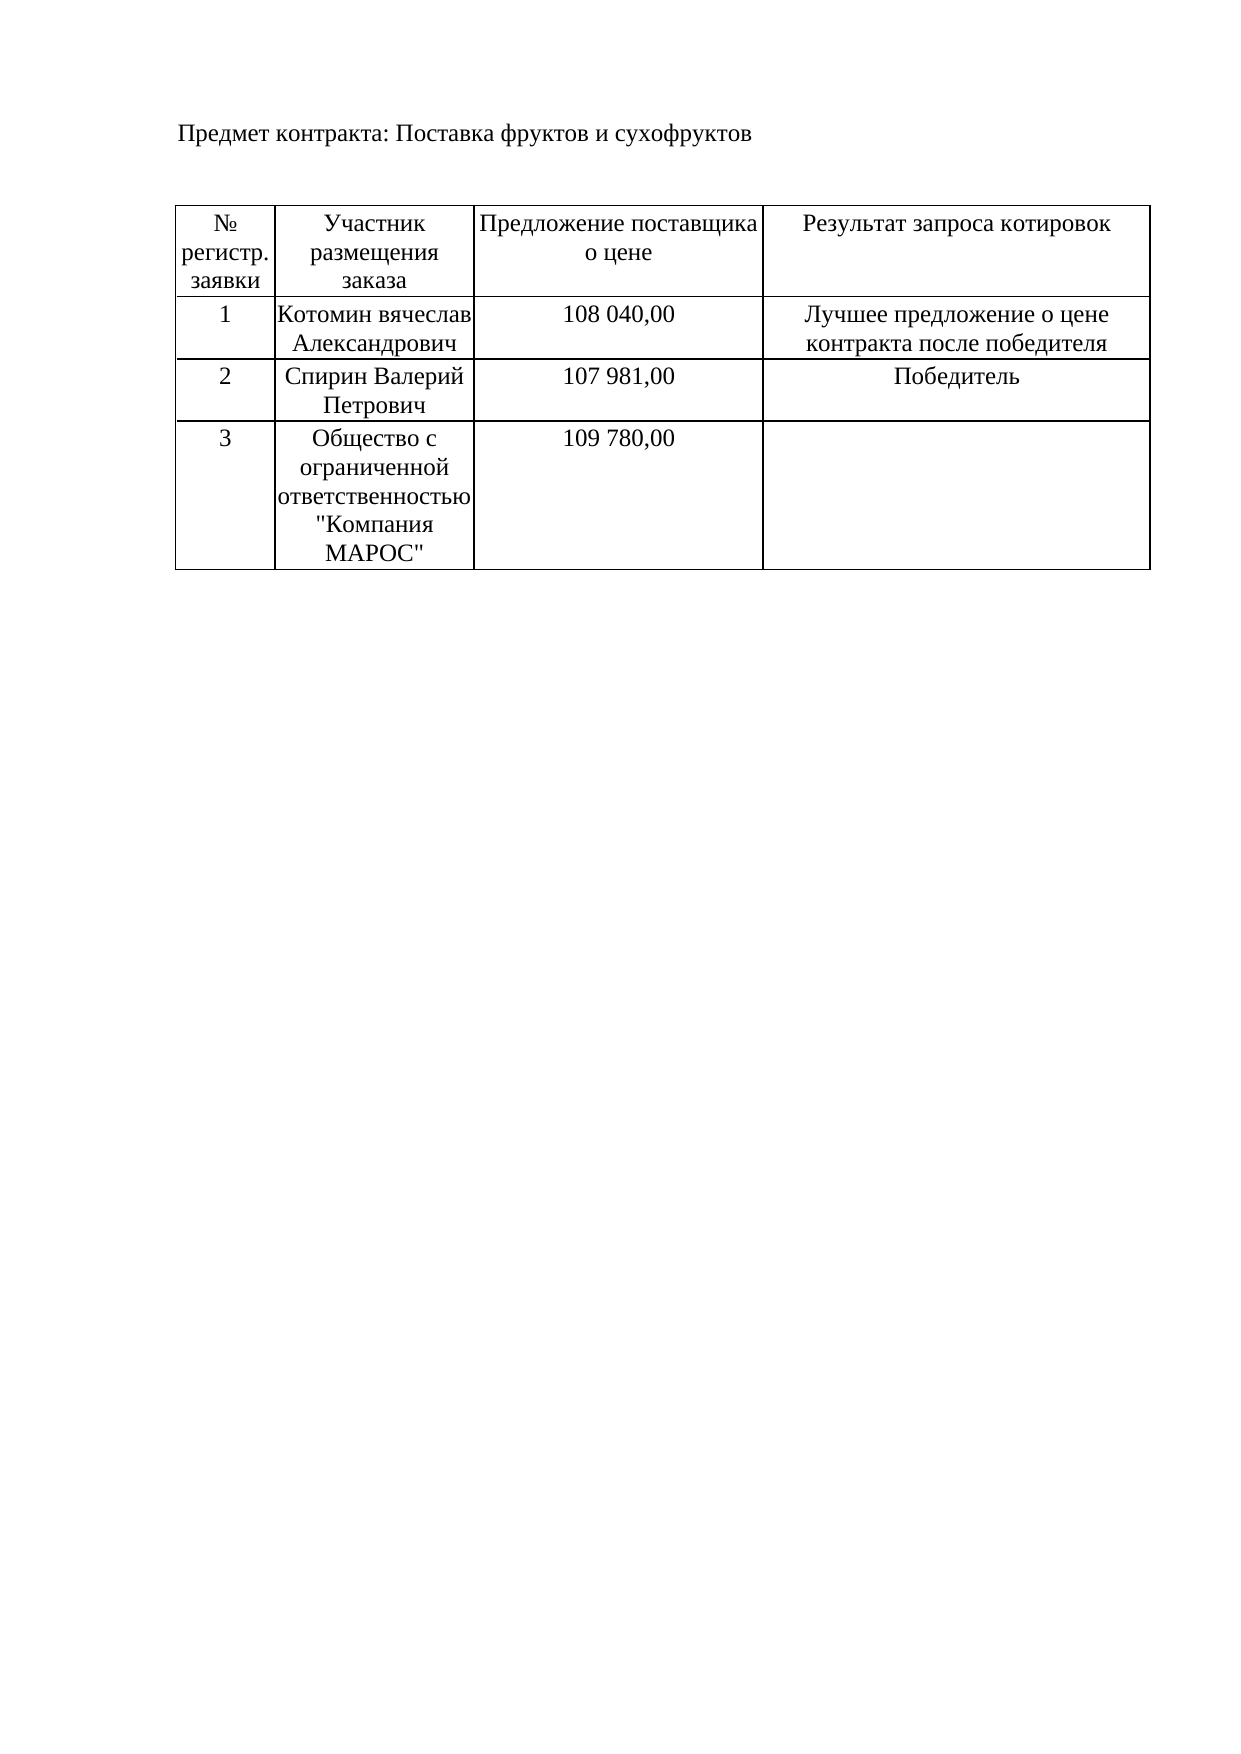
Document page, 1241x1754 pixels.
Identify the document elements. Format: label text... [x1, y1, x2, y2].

table_header Участник размещения заказа [276, 206, 473, 296]
table_cell 109 780,00 [475, 422, 762, 568]
table_cell Спирин Валерий Петрович [276, 360, 473, 420]
table_cell Общество с ограниченной ответственностью "Компания МАРОС" [276, 422, 473, 568]
table_cell [764, 422, 1149, 568]
table_cell 2 [176, 359, 274, 420]
table_cell 107 981,00 [475, 360, 762, 420]
table_cell 3 [176, 421, 274, 568]
table_cell Победитель [764, 360, 1149, 420]
text Предмет контракта: Поставка фруктов и сухофруктов [177, 118, 1152, 147]
table_cell 108 040,00 [475, 297, 762, 358]
table_cell Лучшее предложение о цене контракта после победителя [764, 297, 1149, 358]
table_header Предложение поставщика о цене [475, 206, 762, 296]
table_header Результат запроса котировок [764, 206, 1149, 296]
table_cell Котомин вячеслав Александрович [276, 297, 473, 358]
table_cell 1 [176, 297, 274, 358]
table_header № регистр. заявки [176, 206, 274, 296]
